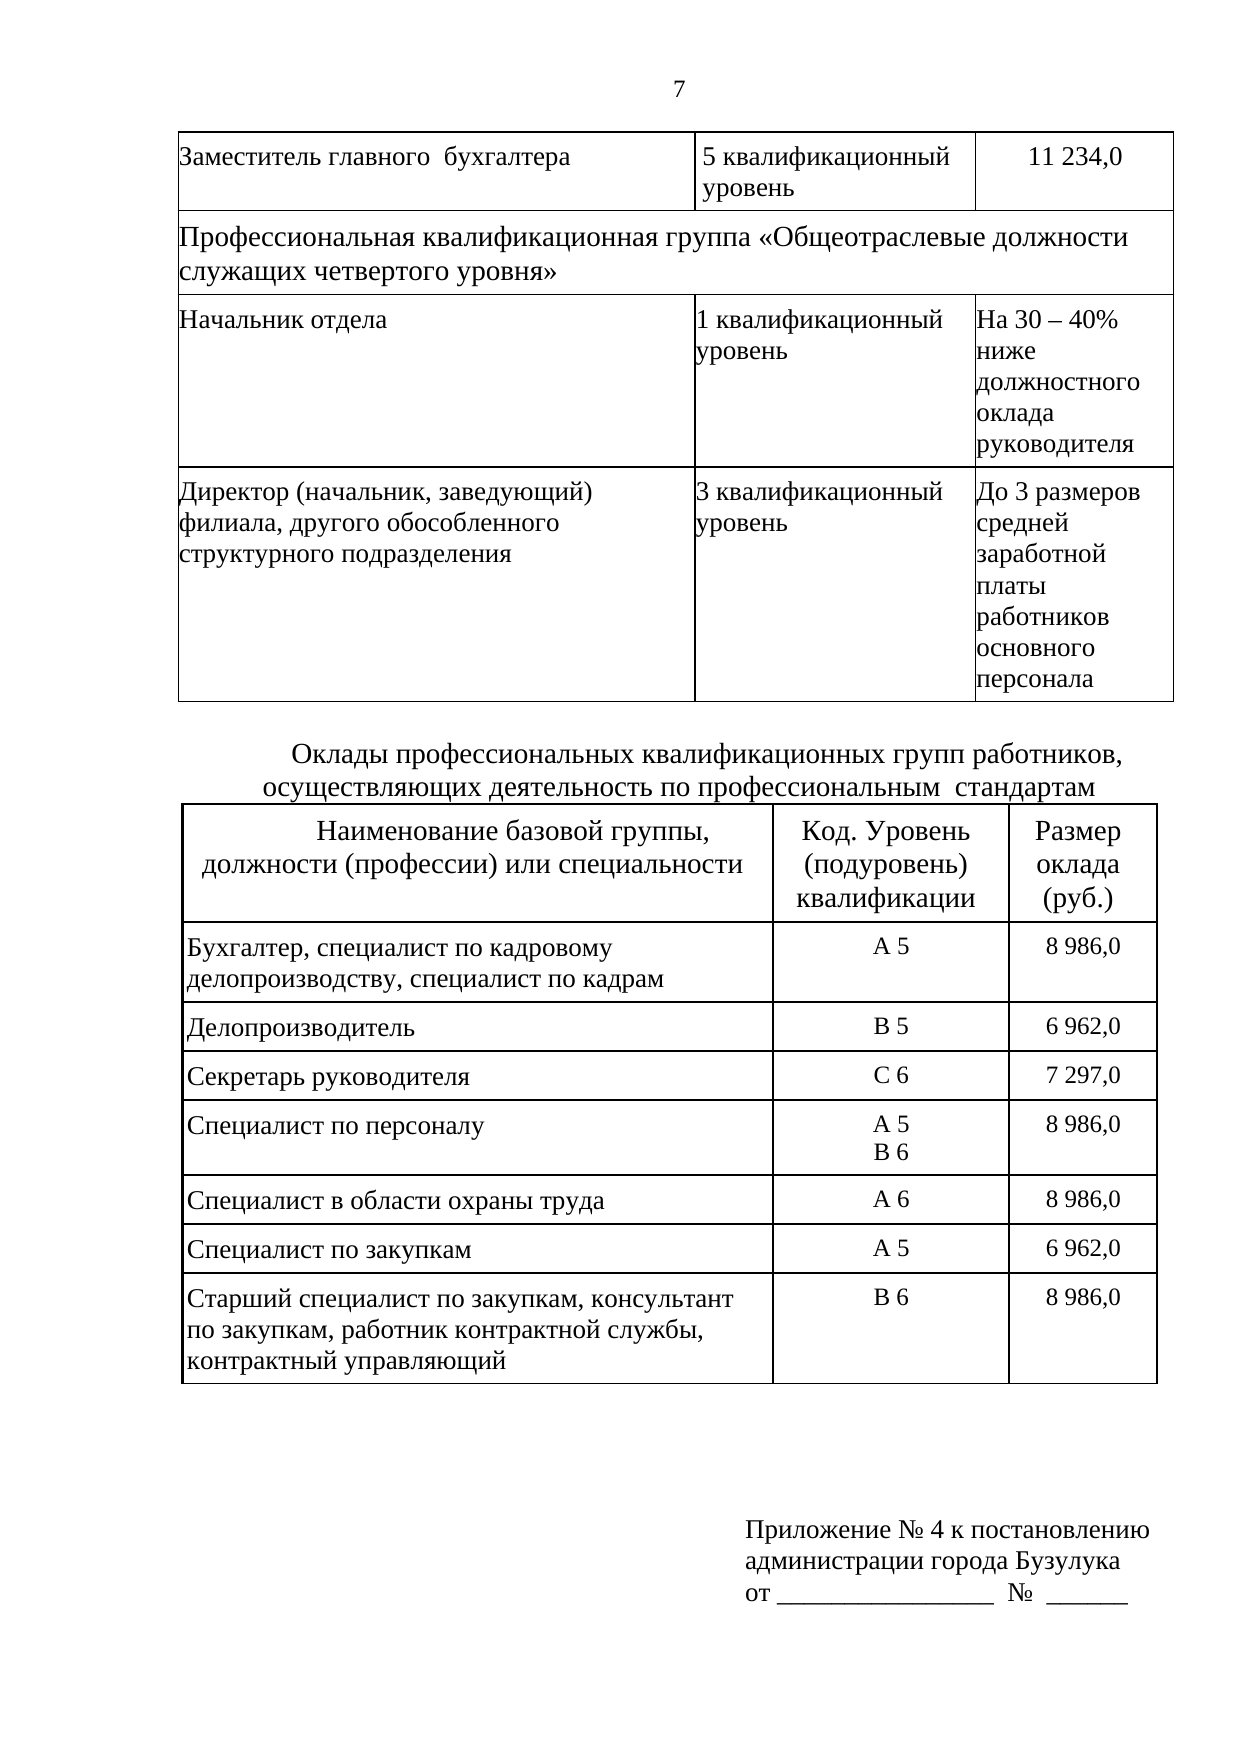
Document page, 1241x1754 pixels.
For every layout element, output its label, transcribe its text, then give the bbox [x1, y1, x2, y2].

table_cell Делопроизводитель [184, 1003, 772, 1050]
table_cell Бухгалтер, специалист по кадровому делопроизводству, специалист по кадрам [184, 923, 772, 1001]
table_cell В 6 [774, 1274, 1008, 1383]
table_cell Специалист в области охраны труда [184, 1176, 772, 1223]
table_header Наименование базовой группы, должности (профессии) или специальности [184, 805, 772, 921]
table_cell На 30 – 40% ниже должностного оклада руководителя [976, 295, 1173, 466]
table_cell 8 986,0 [1010, 923, 1156, 1001]
table_cell 8 986,0 [1010, 1176, 1156, 1223]
table_cell 6 962,0 [1010, 1225, 1156, 1272]
table_cell 6 962,0 [1010, 1003, 1156, 1050]
table_cell В 5 [774, 1003, 1008, 1050]
table_cell До 3 размеров средней заработной платы работников основного персонала [976, 468, 1173, 701]
table_cell Профессиональная квалификационная группа «Общеотраслевые должности служащих четвертого уровня» [179, 211, 1173, 294]
table_cell 5 квалификационный уровень [696, 133, 975, 210]
table_cell Старший специалист по закупкам, консультант по закупкам, работник контрактной службы, контрактный управляющий [184, 1274, 772, 1383]
text администрации города Бузулука [177, 1544, 1181, 1576]
table_cell Заместитель главного бухгалтера [179, 133, 694, 210]
table_cell 3 квалификационный уровень [696, 468, 975, 701]
table_cell А 5 [774, 923, 1008, 1001]
table_cell А 6 [774, 1176, 1008, 1223]
table_header Размер оклада (руб.) [1010, 805, 1156, 921]
table_cell 7 297,0 [1010, 1052, 1156, 1099]
table_cell Специалист по персоналу [184, 1101, 772, 1174]
text Приложение № 4 к постановлению [177, 1513, 1181, 1544]
table_cell С 6 [774, 1052, 1008, 1099]
table_cell 8 986,0 [1010, 1101, 1156, 1174]
table_cell 11 234,0 [976, 133, 1173, 210]
table_cell 8 986,0 [1010, 1274, 1156, 1383]
text от ________________ № ______ [177, 1576, 1181, 1607]
text Оклады профессиональных квалификационных групп работников, осуществляющих деятельность по профессиональным стандартам [177, 736, 1181, 803]
table_cell А 5 [774, 1225, 1008, 1272]
table_cell Начальник отдела [179, 295, 694, 466]
table_header Код. Уровень (подуровень) квалификации [774, 805, 1008, 921]
table_cell Специалист по закупкам [184, 1225, 772, 1272]
table_cell 1 квалификационный уровень [696, 295, 975, 466]
table_cell А 5 В 6 [774, 1101, 1008, 1174]
table_cell Секретарь руководителя [184, 1052, 772, 1099]
table_cell Директор (начальник, заведующий) филиала, другого обособленного структурного подразделения [179, 468, 694, 701]
